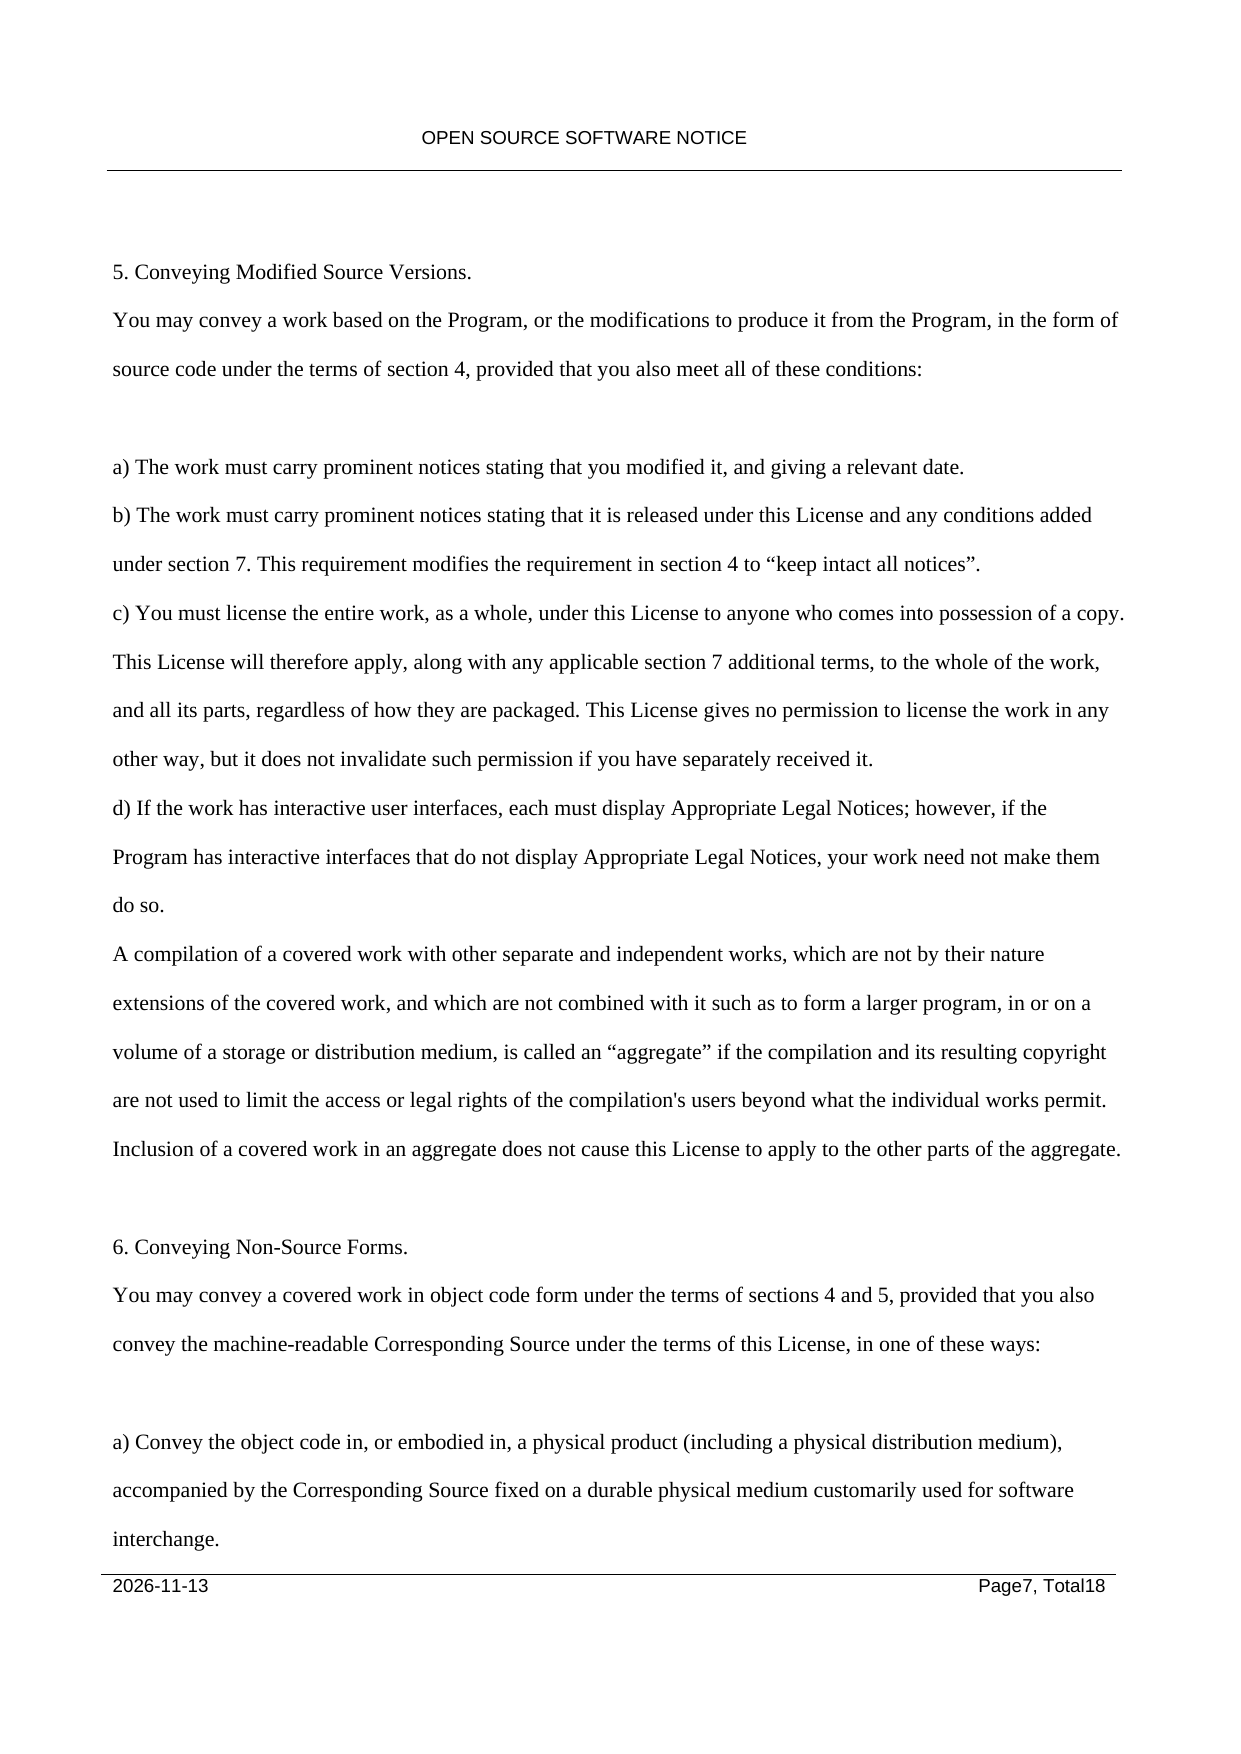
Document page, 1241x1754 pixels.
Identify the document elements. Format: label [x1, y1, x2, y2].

text [112, 206, 1128, 1555]
